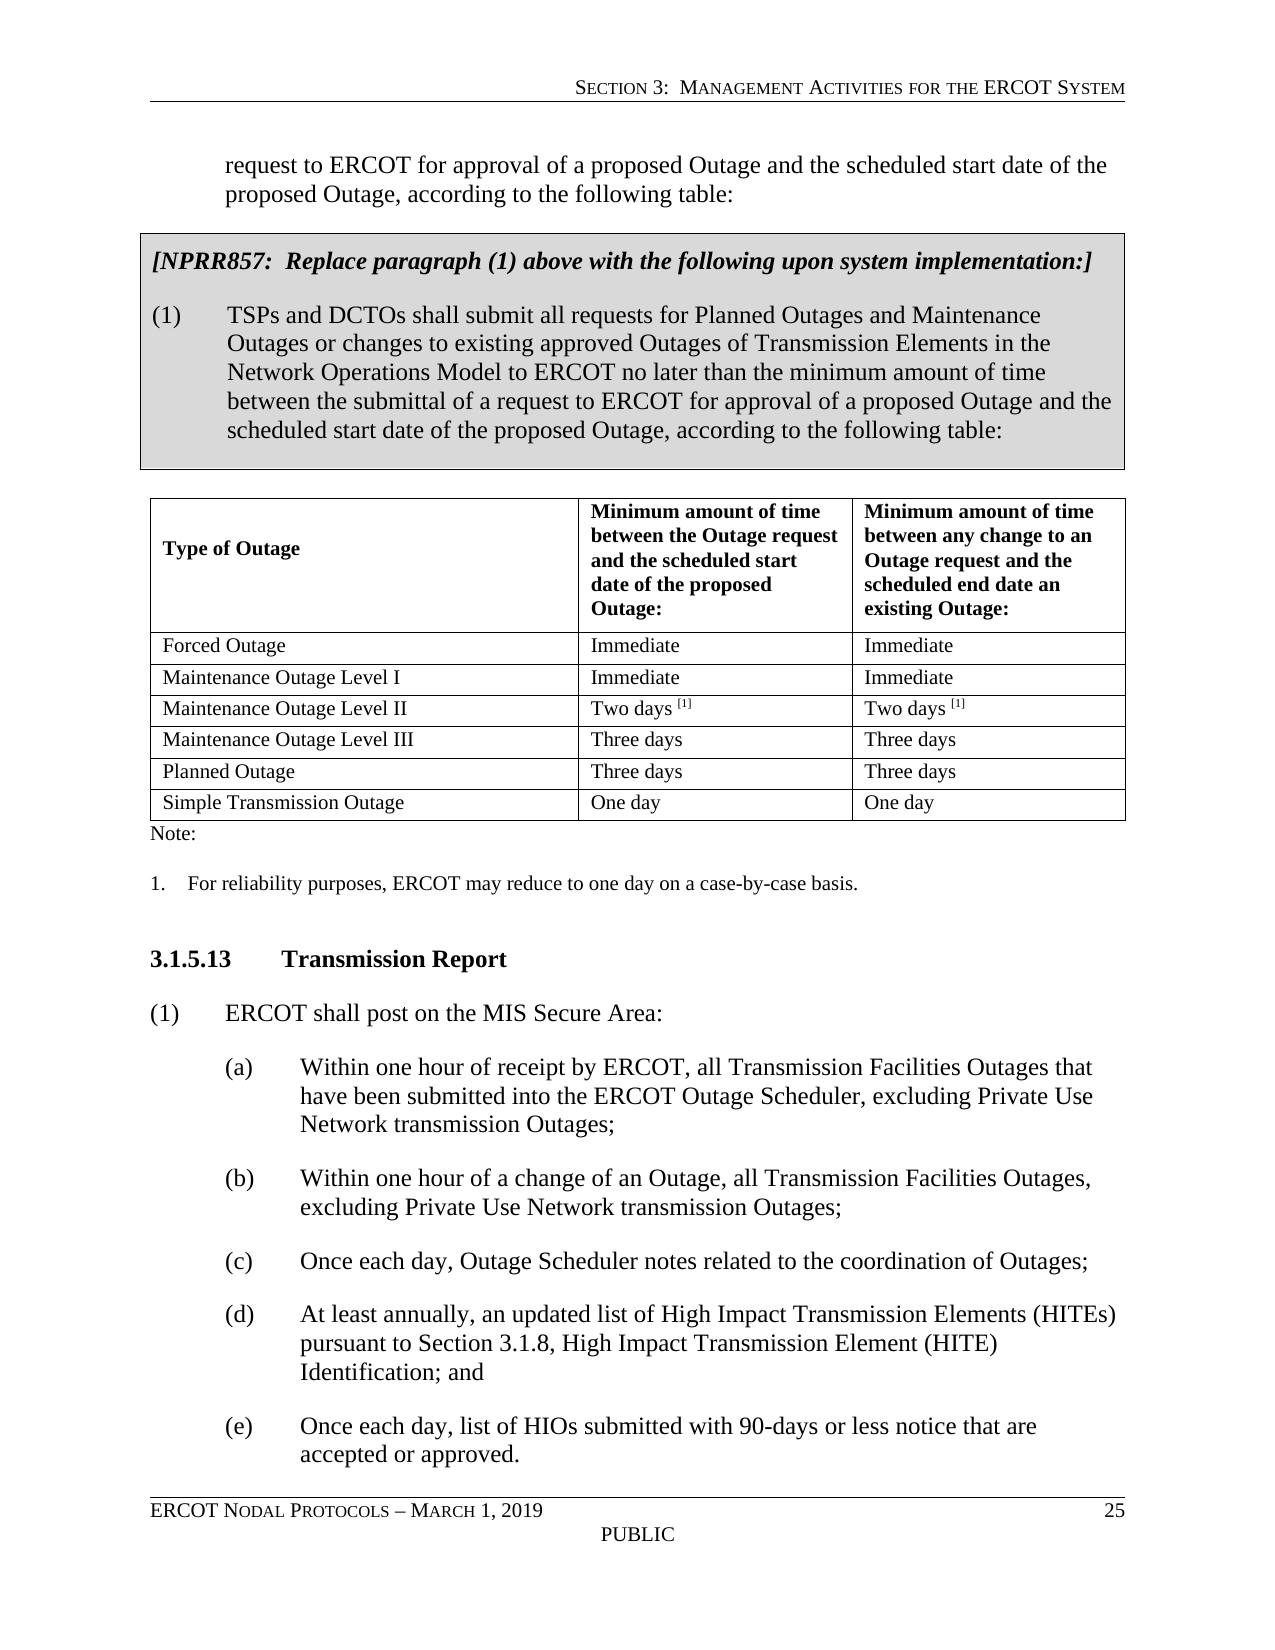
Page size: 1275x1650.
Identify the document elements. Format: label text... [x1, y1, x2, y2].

text (1) ERCOT shall post on the MIS Secure Area: [150, 998, 1125, 1027]
table_header Type of Outage [151, 499, 578, 632]
list (c) Once each day, Outage Scheduler notes related to the coordination of Outages; [225, 1246, 1125, 1274]
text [150, 150, 1125, 207]
list (a) Within one hour of receipt by ERCOT, all Transmission Facilities Outages that have been submitted into the ERCOT Outage Scheduler, excluding Private Use Network transmission Outages; [225, 1052, 1125, 1138]
table_header [NPRR857: Replace paragraph (1) above with the following upon system implementation:] (1) TSPs and DCTOs shall submit all requests for Planned Outages and Maintenance Outages or changes to existing approved Outages of Transmission Elements in the Network Operations Model to ERCOT no later than the minimum amount of time between the submittal of a request to ERCOT for approval of a proposed Outage and the scheduled start date of the proposed Outage, according to the following table: [141, 234, 1124, 468]
list (e) Once each day, list of HIOs submitted with 90-days or less notice that are accepted or approved. [225, 1411, 1125, 1468]
table_cell Maintenance Outage Level III [151, 727, 578, 758]
table_cell Maintenance Outage Level II [151, 696, 578, 726]
table_cell Two days [1] [853, 696, 1125, 726]
table_cell One day [579, 790, 852, 820]
table_cell Simple Transmission Outage [151, 790, 578, 820]
table_cell Maintenance Outage Level I [151, 665, 578, 695]
table_cell Three days [579, 727, 852, 758]
text Note: [150, 821, 1125, 845]
table_cell Three days [853, 759, 1125, 789]
table_cell Immediate [853, 665, 1125, 695]
table_cell Three days [853, 727, 1125, 758]
table_cell Planned Outage [151, 759, 578, 789]
text 1. For reliability purposes, ERCOT may reduce to one day on a case-by-case basis. [150, 870, 1125, 894]
table_cell Immediate [853, 633, 1125, 663]
table_cell Two days [1] [579, 696, 852, 726]
list (b) Within one hour of a change of an Outage, all Transmission Facilities Outages, excluding Private Use Network transmission Outages; [225, 1163, 1125, 1221]
text 3.1.5.13 Transmission Report [150, 944, 1125, 973]
table_header Minimum amount of time between any change to an Outage request and the scheduled end date an existing Outage: [853, 499, 1125, 632]
table_header Minimum amount of time between the Outage request and the scheduled start date of the proposed Outage: [579, 499, 852, 632]
table_cell Immediate [579, 665, 852, 695]
table_cell Immediate [579, 633, 852, 663]
table_cell One day [853, 790, 1125, 820]
table_cell Forced Outage [151, 633, 578, 663]
list (d) At least annually, an updated list of High Impact Transmission Elements (HITEs) pursuant to Section 3.1.8, High Impact Transmission Element (HITE) Identification; and [225, 1299, 1125, 1386]
table_cell Three days [579, 759, 852, 789]
